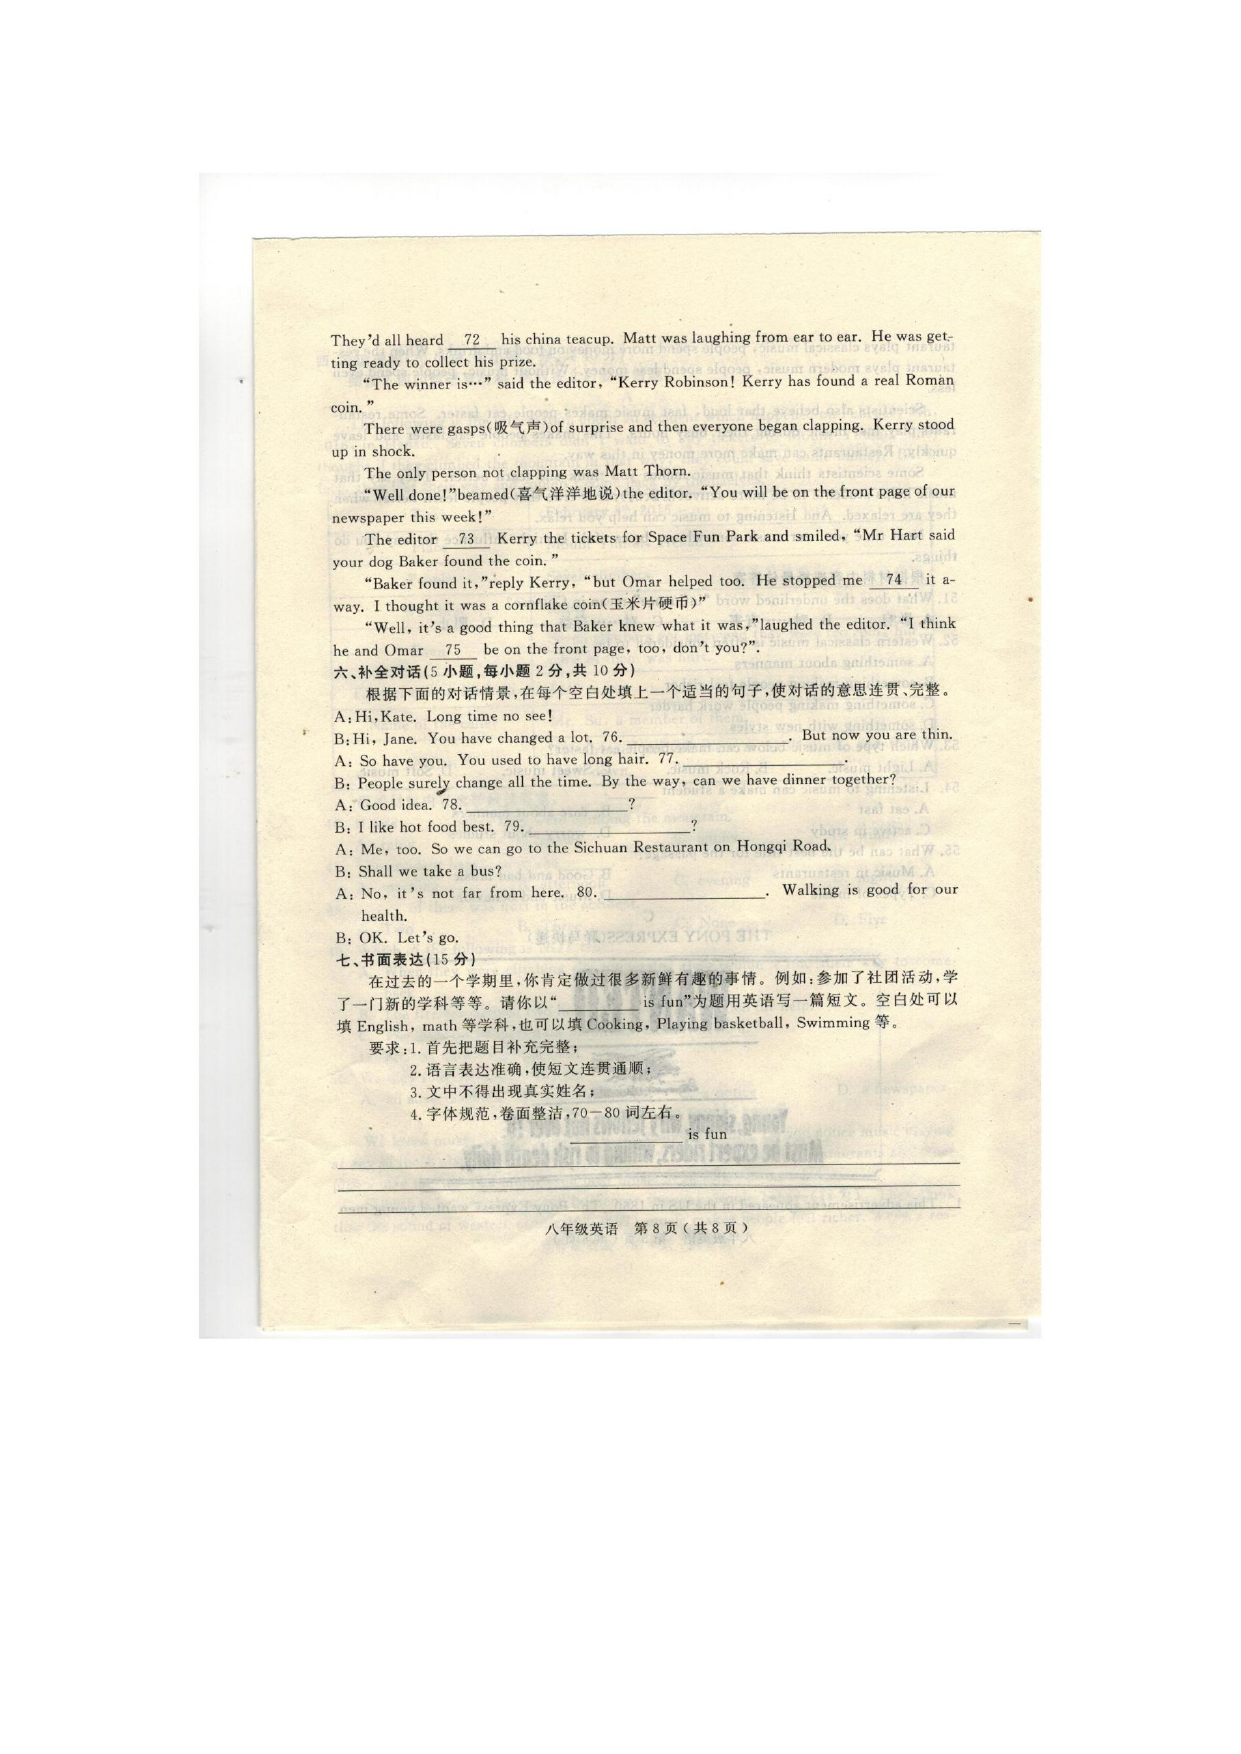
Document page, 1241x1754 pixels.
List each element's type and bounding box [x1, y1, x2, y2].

picture [187, 162, 1053, 1351]
